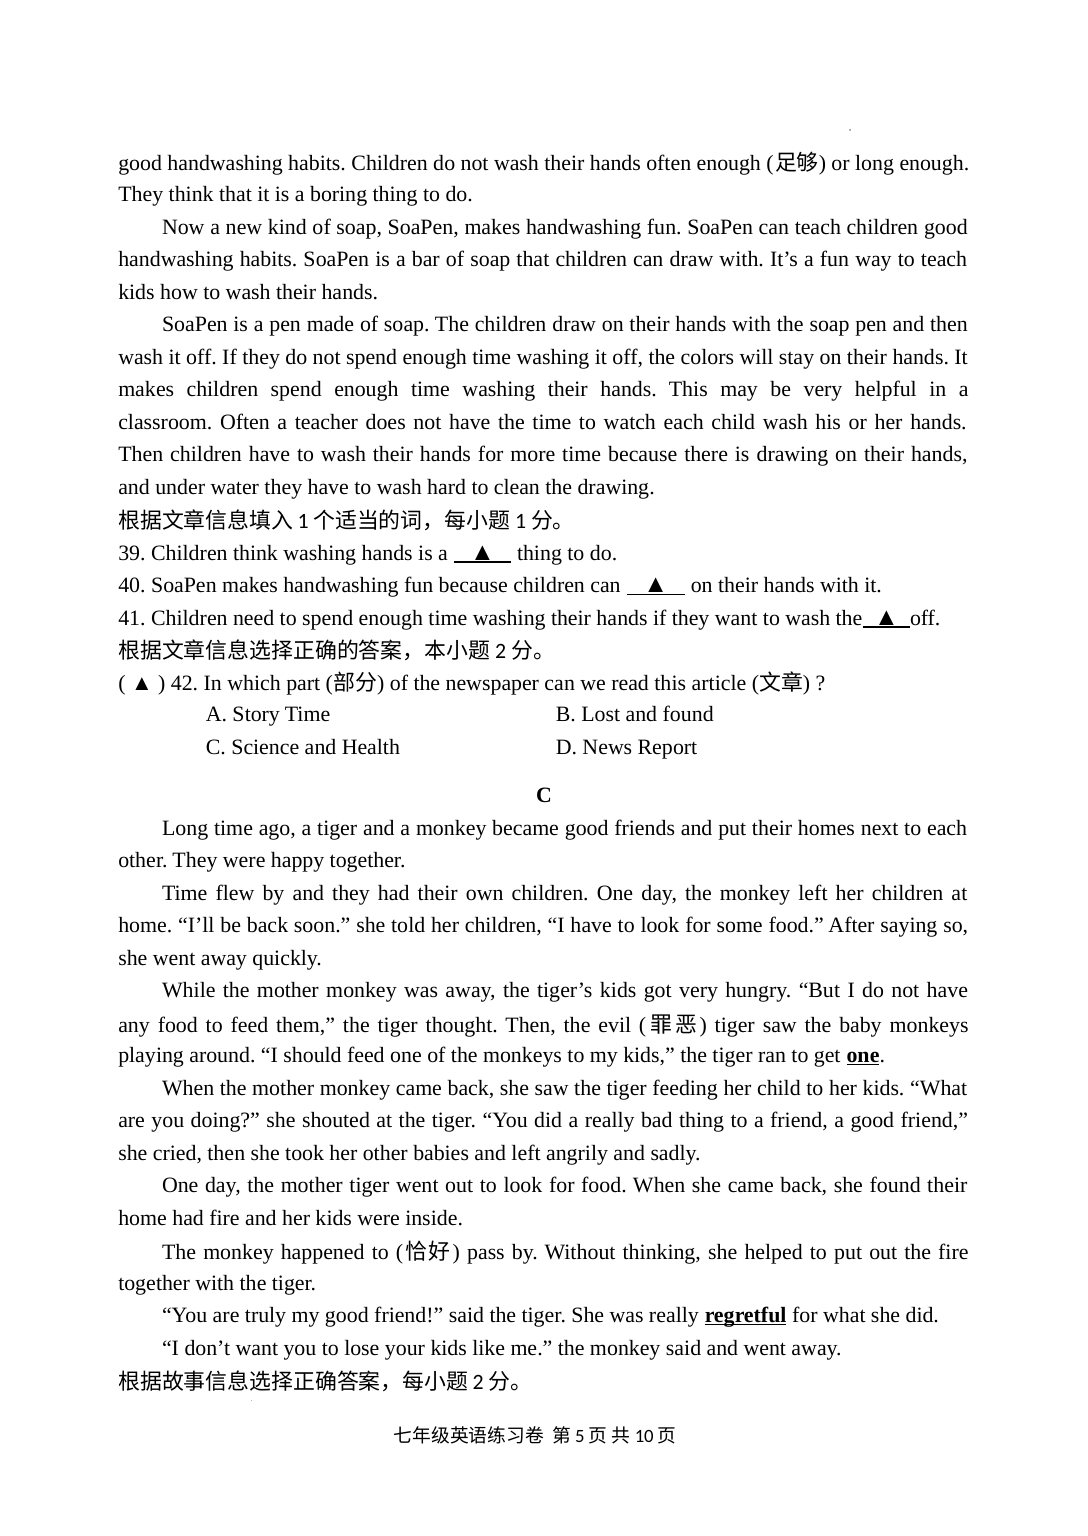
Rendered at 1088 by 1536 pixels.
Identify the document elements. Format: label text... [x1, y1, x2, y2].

text One day, the mother tiger went out to look for food. When she came back, she found their home had fire and her kids were inside. [118, 1169, 969, 1234]
text The monkey happened to (恰好) pass by. Without thinking, she helped to put out the fire together with the tiger. [118, 1234, 969, 1299]
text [118, 145, 969, 210]
text 40. SoaPen makes handwashing fun because children can ▲ on their hands with it. [118, 567, 969, 600]
list A. Story Time B. Lost and found [118, 697, 969, 730]
text “You are truly my good friend!” said the tiger. She was really regretful for what she did. [118, 1299, 969, 1331]
text “I don’t want you to lose your kids like me.” the monkey said and went away. [118, 1331, 969, 1364]
text SoaPen is a pen made of soap. The children draw on their hands with the soap pen and then wash it off. If they do not spend enough time washing it off, the colors will stay on their hands. It makes children spend enough time washing their hands. This may be very helpful in a classroom. Often a teacher does not have the time to watch each child wash his or her hands. Then children have to wash their hands for more time because there is drawing on their hands, and under water they have to wash hard to clean the drawing. [118, 307, 969, 502]
text 39. Children think washing hands is a ▲ thing to do. [118, 535, 969, 567]
text ( ▲ ) 42. In which part (部分) of the newspaper can we read this article (文章) ? [118, 665, 969, 697]
text While the mother monkey was away, the tiger’s kids got very hungry. “But I do not have any food to feed them,” the tiger thought. Then, the evil (罪恶) tiger saw the baby monkeys playing around. “I should feed one of the monkeys to my kids,” the tiger ran to get one. [118, 974, 969, 1071]
text 41. Children need to spend enough time washing their hands if they want to wash the ▲ off. [118, 600, 969, 632]
text 根据文章信息填入1个适当的词，每小题 1 分。 [118, 502, 969, 535]
text Long time ago, a tiger and a monkey became good friends and put their homes next to each other. They were happy together. [118, 811, 969, 876]
text Now a new kind of soap, SoaPen, makes handwashing fun. SoaPen can teach children good handwashing habits. SoaPen is a bar of soap that children can draw with. It’s a fun way to teach kids how to wash their hands. [118, 210, 969, 307]
text C [118, 779, 969, 811]
text 根据故事信息选择正确答案，每小题2分。 [118, 1364, 969, 1396]
text Time flew by and they had their own children. One day, the monkey left her children at home. “I’ll be back soon.” she told her children, “I have to look for some food.” After saying so, she went away quickly. [118, 876, 969, 974]
text When the mother monkey came back, she saw the tiger feeding her child to her kids. “What are you doing?” she shouted at the tiger. “You did a really bad thing to a friend, a good friend,” she cried, then she took her other babies and left angrily and sadly. [118, 1071, 969, 1169]
text 根据文章信息选择正确的答案，本小题 2 分。 [118, 632, 969, 665]
list C. Science and Health D. News Report [118, 730, 969, 762]
